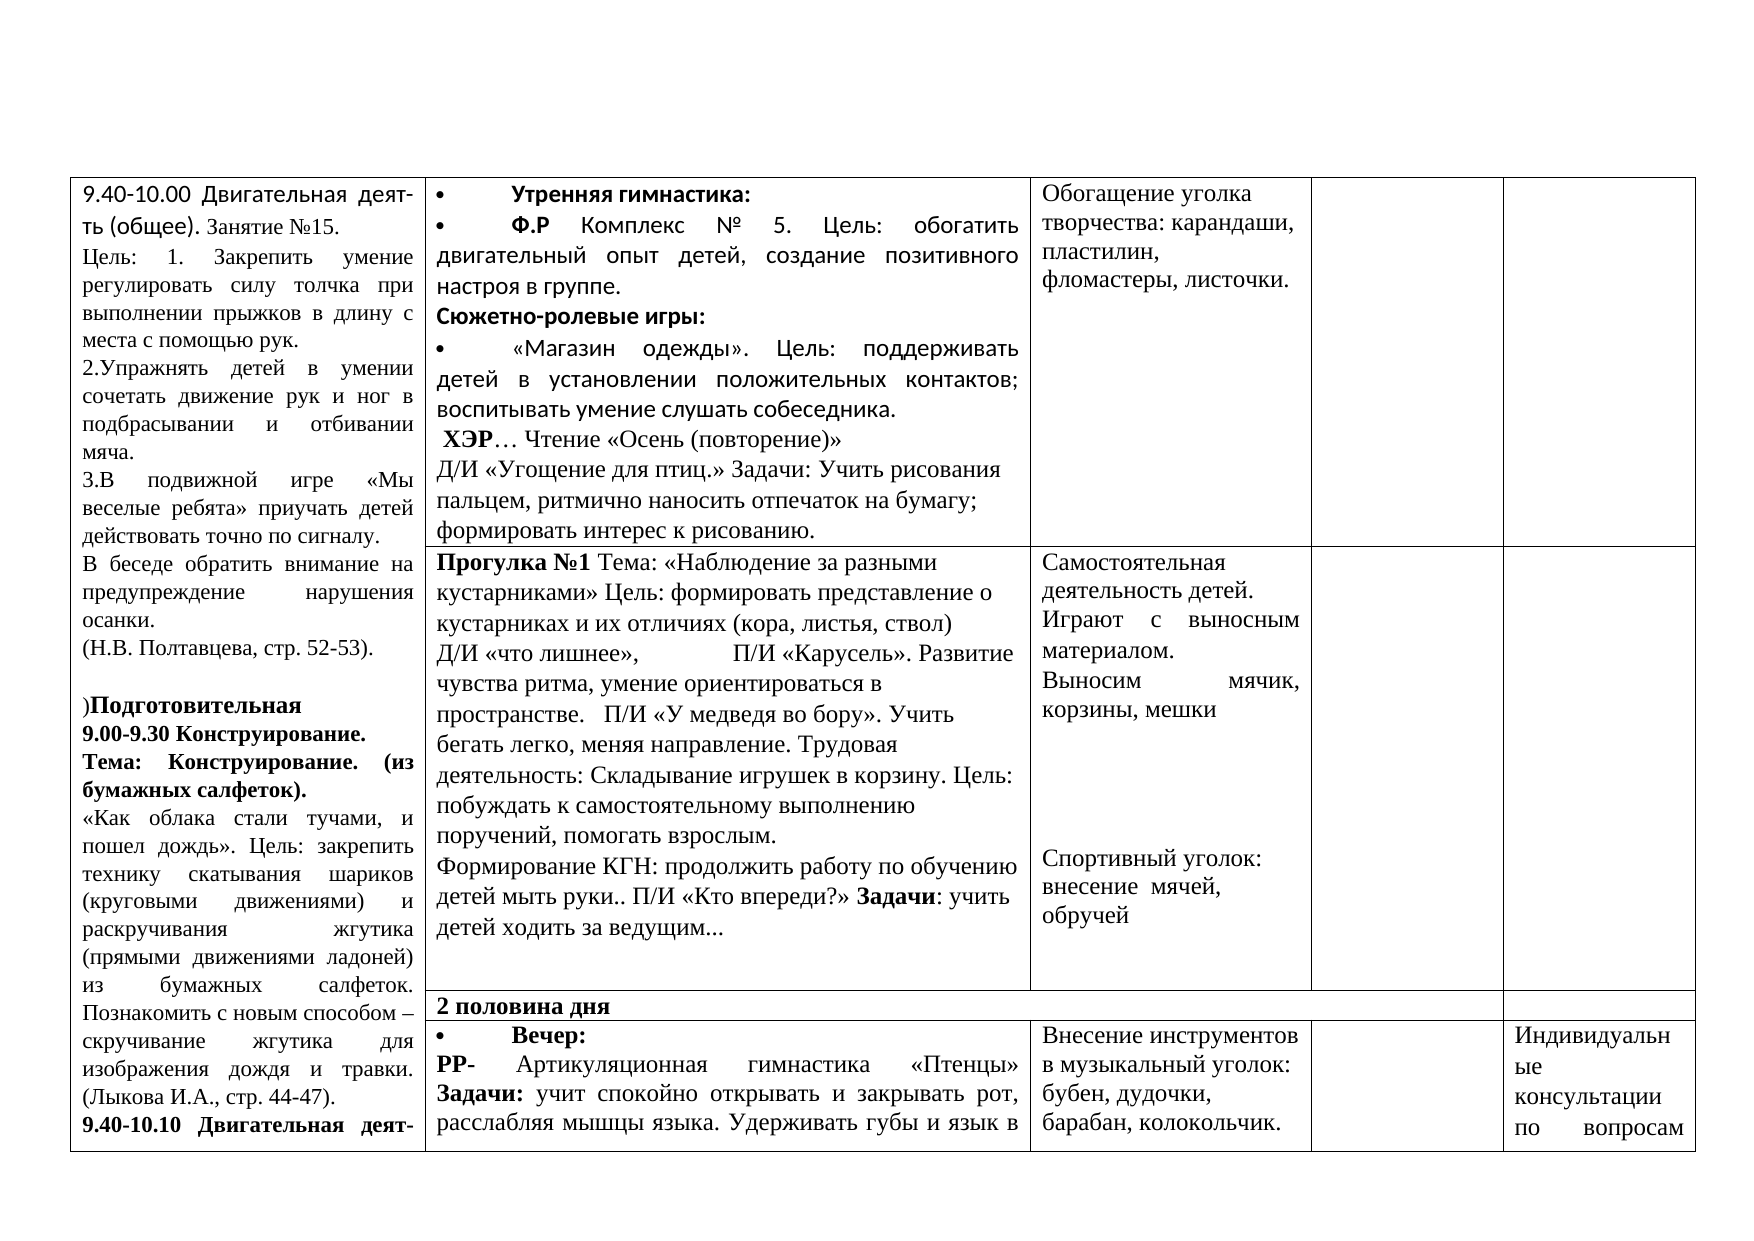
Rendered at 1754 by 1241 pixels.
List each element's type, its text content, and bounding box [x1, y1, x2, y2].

table_cell [1312, 178, 1503, 546]
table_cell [426, 1021, 1030, 1151]
table_cell 2 половина дня [426, 991, 1503, 1019]
table_cell [1312, 547, 1503, 990]
table_cell Прогулка №1 Тема: «Наблюдение за разными кустарниками» Цель: формировать представление о кустарниках и их отличиях (кора, листья, ствол) Д/И «что лишнее», П/И «Карусель». Развитие чувства ритма, умение ориентироваться в пространстве. П/И «У медведя во бору». Учить бегать легко, меняя направление. Трудовая деятельность: Складывание игрушек в корзину. Цель: побуждать к самостоятельному выполнению поручений, помогать взрослым. Формирование КГН: продолжить работу по обучению детей мыть руки.. П/И «Кто впереди?» Задачи: учить детей ходить за ведущим... [426, 547, 1030, 990]
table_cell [1504, 1021, 1695, 1151]
table_cell [1504, 991, 1695, 1019]
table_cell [426, 178, 1030, 546]
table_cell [1504, 178, 1695, 546]
table_cell [1504, 547, 1695, 990]
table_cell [71, 178, 425, 1151]
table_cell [1031, 178, 1311, 546]
table_cell Самостоятельная деятельность детей. Играют с выносным материалом. Выносим мячик, корзины, мешки Спортивный уголок: внесение мячей, обручей [1031, 547, 1311, 990]
table_cell [1312, 1021, 1503, 1151]
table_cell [1031, 1021, 1311, 1151]
